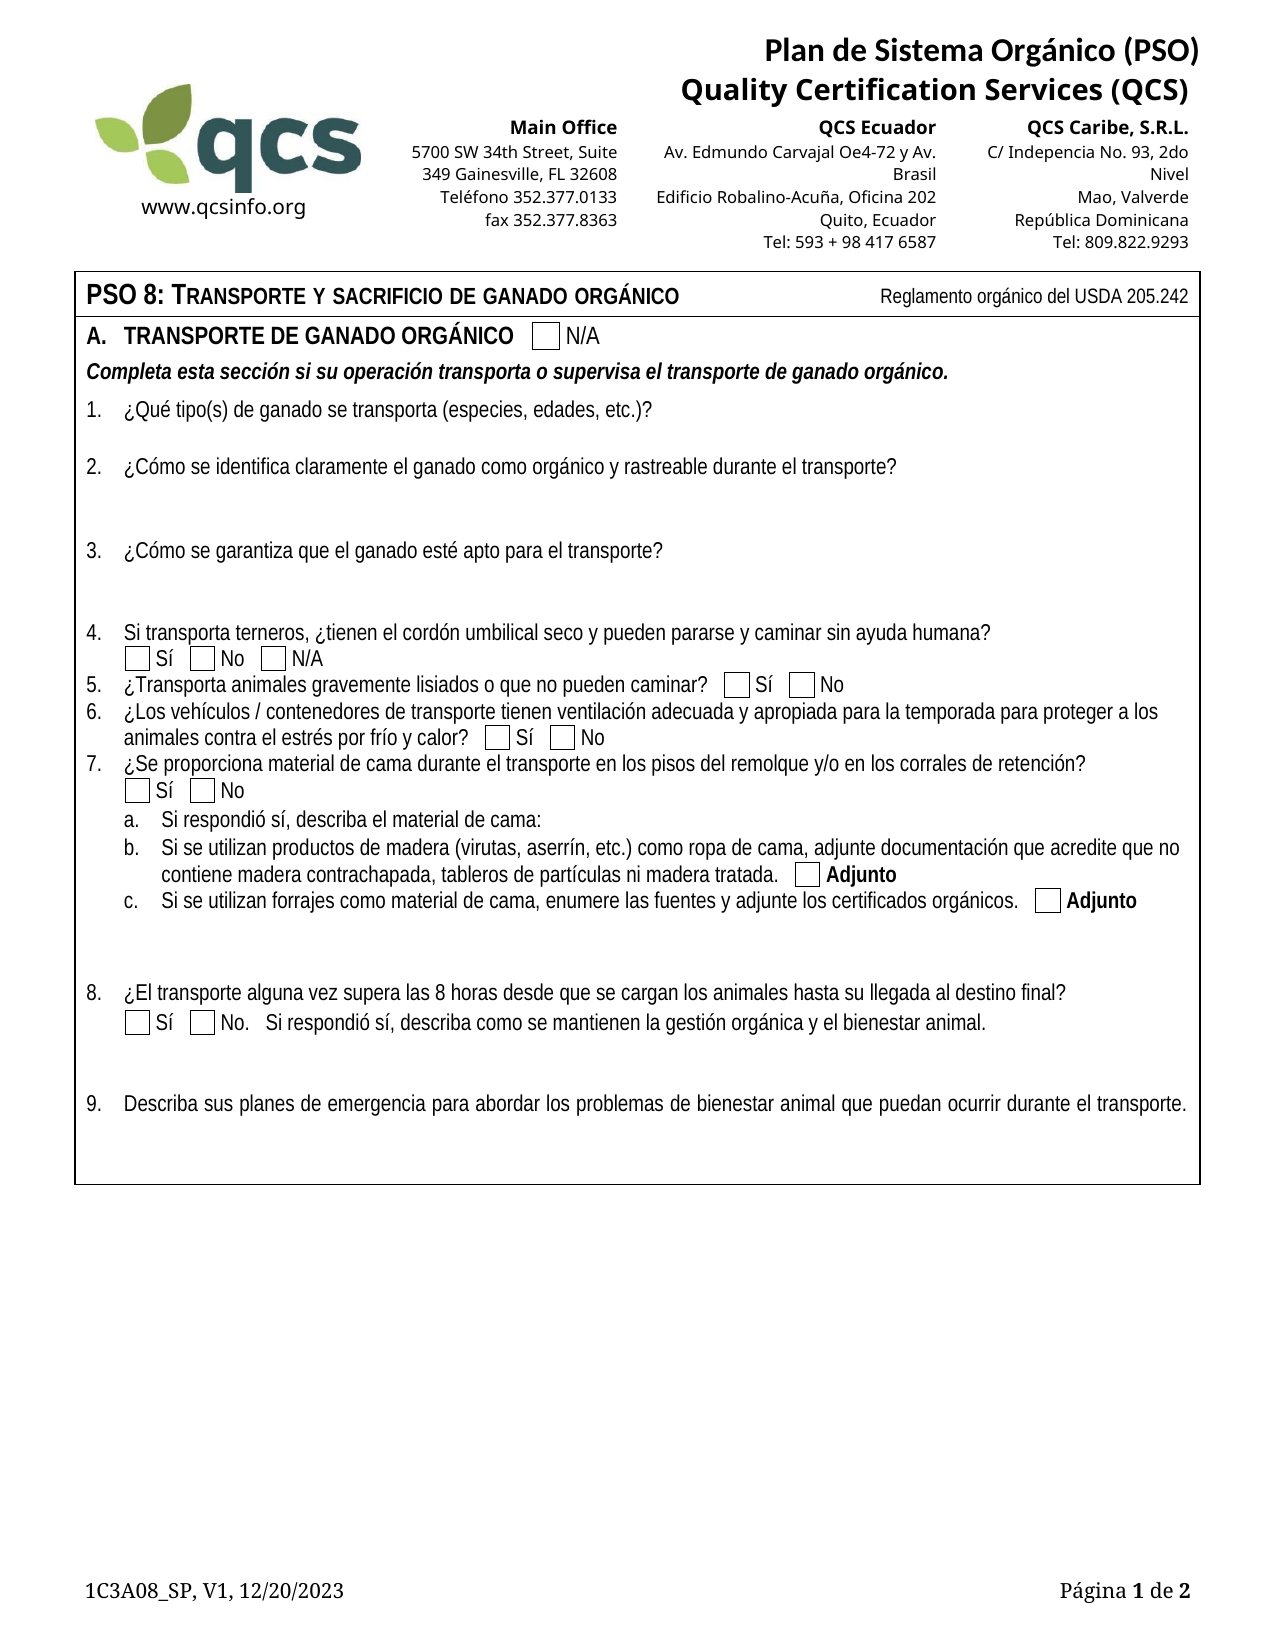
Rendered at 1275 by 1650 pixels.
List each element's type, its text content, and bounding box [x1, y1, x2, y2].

table_cell Si transporta terneros, ¿tienen el cordón umbilical seco y pueden pararse y caminar sin ayuda humana? Sí No N/A ¿Transporta animales gravemente lisiados o que no pueden caminar? Sí No ¿Los vehículos / contenedores de transporte tienen ventilación adecuada y apropiada para la temporada para proteger a los animales contra el estrés por frío y calor? Sí No ¿Se proporciona material de cama durante el transporte en los pisos del remolque y/o en los corrales de retención? Sí No Si respondió sí, describa el material de cama: Si se utilizan productos de madera (virutas, aserrín, etc.) como ropa de cama, adjunte documentación que acredite que no contiene madera contrachapada, tableros de partículas ni madera tratada. Adjunto Si se utilizan forrajes como material de cama, enumere las fuentes y adjunte los certificados orgánicos. Adjunto ¿El transporte alguna vez supera las 8 horas desde que se cargan los animales hasta su llegada al destino final? Sí No. Si respondió sí, describa como se mantienen la gestión orgánica y el bienestar animal. [76, 619, 1199, 1090]
table_header PSO 8: Transporte y sacrificio de ganado orgánico [76, 272, 862, 316]
table_header Reglamento orgánico del USDA 205.242 [863, 272, 1199, 316]
table_cell TRANSPORTE DE GANADO ORGÁNICO N/A Completa esta sección si su operación transporta o supervisa el transporte de ganado orgánico. ¿Qué tipo(s) de ganado se transporta (especies, edades, etc.)? ¿Cómo se identifica claramente el ganado como orgánico y rastreable durante el transporte? [76, 317, 1199, 534]
table_cell ¿Cómo se garantiza que el ganado esté apto para el transporte? [76, 534, 1199, 619]
table_cell Describa sus planes de emergencia para abordar los problemas de bienestar animal que puedan ocurrir durante el transporte. [76, 1090, 1199, 1183]
picture [95, 84, 361, 193]
